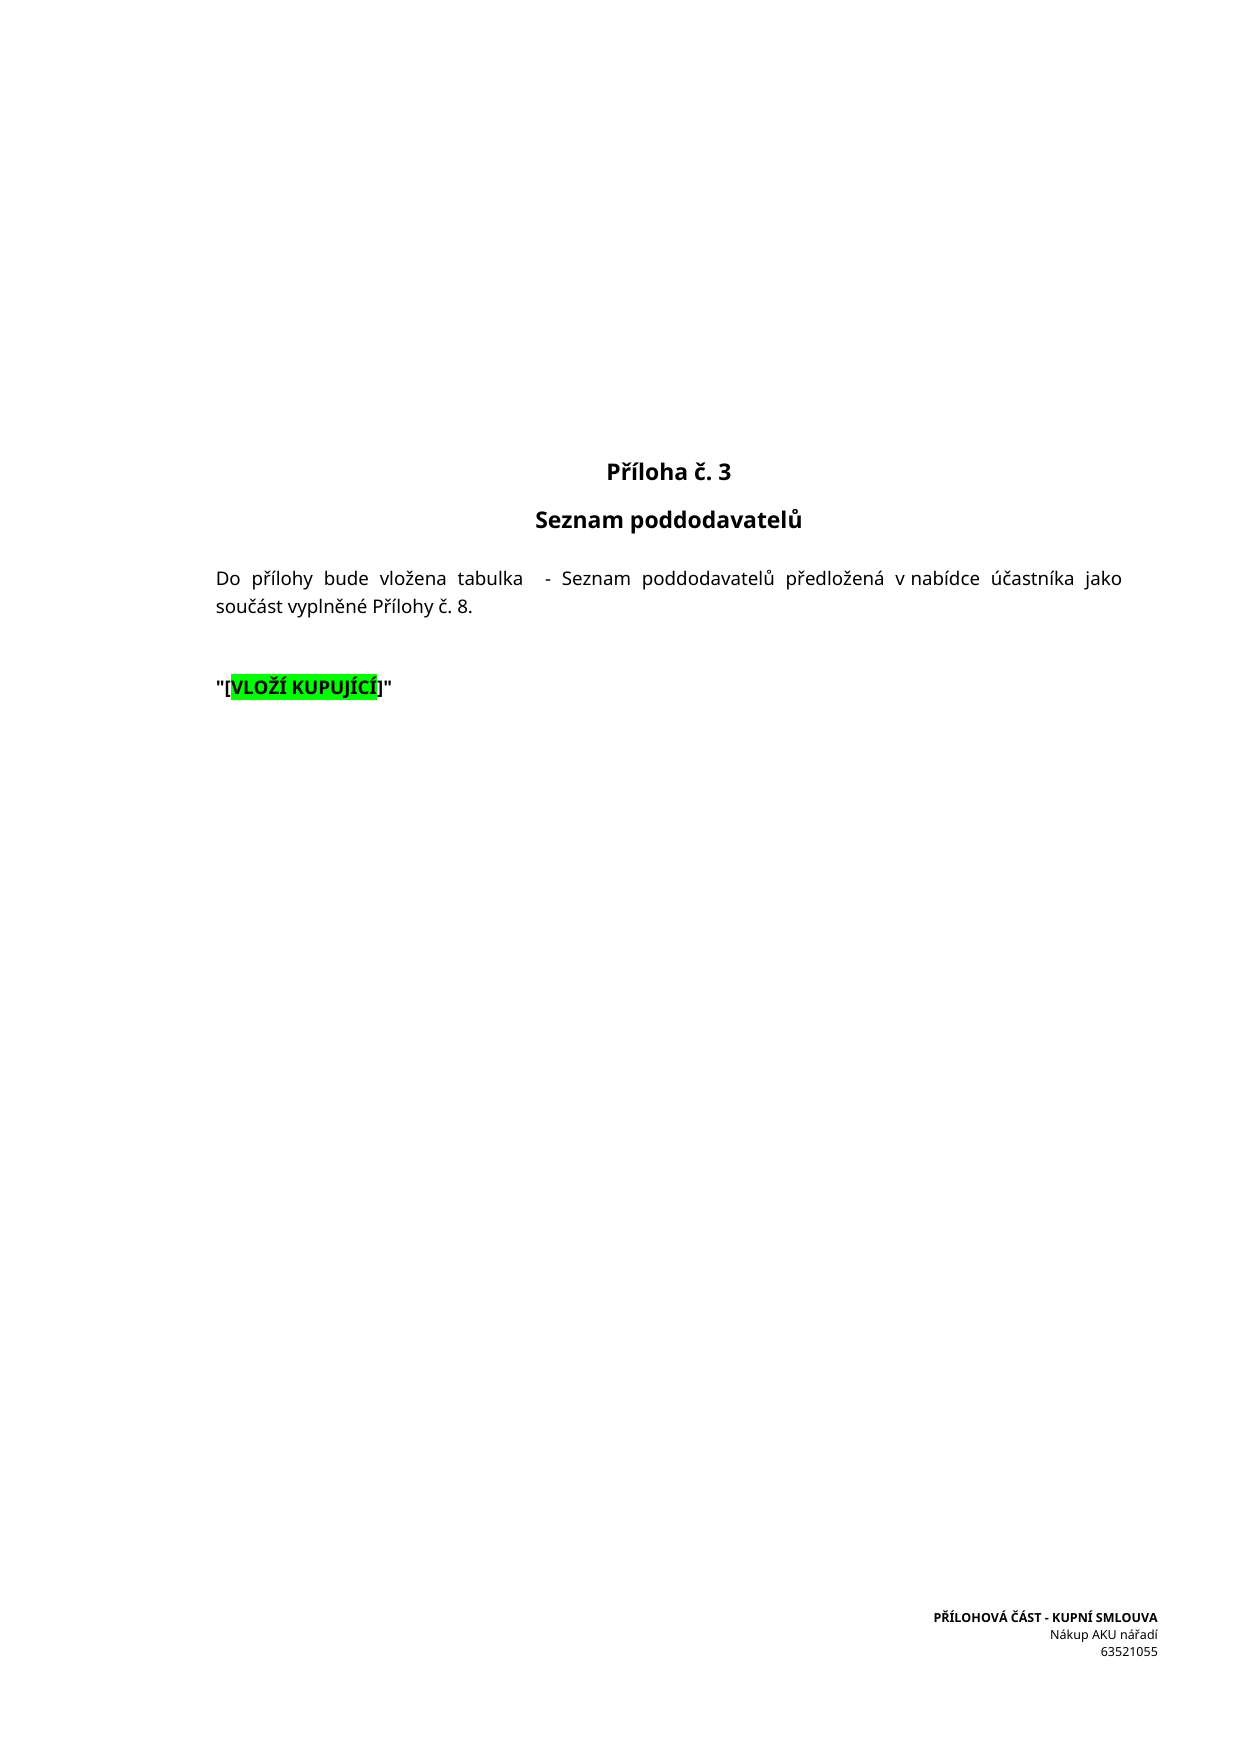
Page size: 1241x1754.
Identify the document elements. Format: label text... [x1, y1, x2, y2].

text Do přílohy bude vložena tabulka - Seznam poddodavatelů předložená v nabídce účastníka jako součást vyplněné Přílohy č. 8. [216, 565, 1122, 619]
text Seznam poddodavatelů [216, 504, 1122, 536]
text "[VLOŽÍ KUPUJÍCÍ]" [377, 674, 1122, 700]
text Příloha č. 3 [216, 456, 1122, 487]
